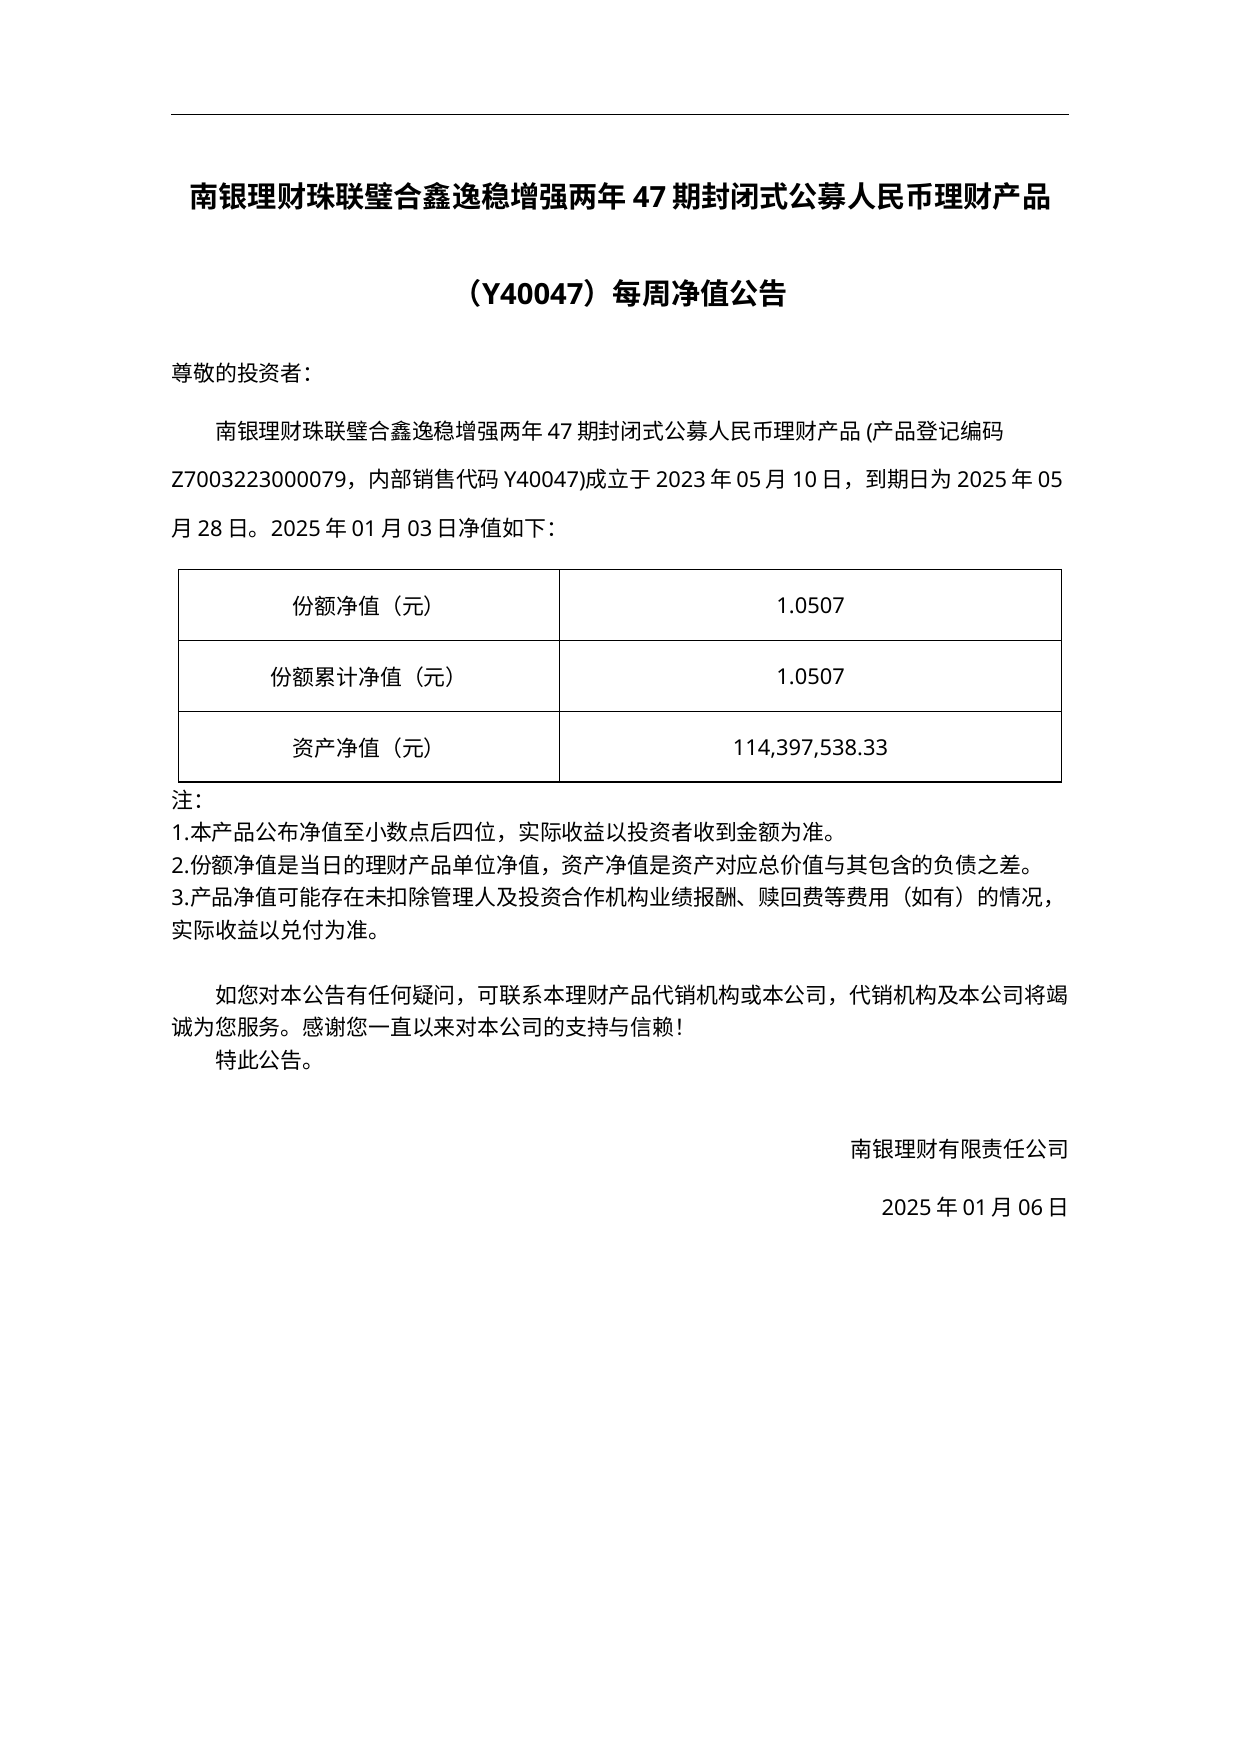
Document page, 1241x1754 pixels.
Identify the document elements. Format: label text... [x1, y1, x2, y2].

table_header 1.0507 [560, 570, 1061, 640]
text 南银理财有限责任公司 [171, 1132, 1069, 1164]
text 3.产品净值可能存在未扣除管理人及投资合作机构业绩报酬、赎回费等费用（如有）的情况，实际收益以兑付为准。 [171, 880, 1069, 945]
table_cell 114,397,538.33 [560, 712, 1061, 781]
text 1.本产品公布净值至小数点后四位，实际收益以投资者收到金额为准。 [171, 815, 1069, 847]
table_cell 1.0507 [560, 641, 1061, 711]
text 南银理财珠联璧合鑫逸稳增强两年47期封闭式公募人民币理财产品 (产品登记编码Z7003223000079，内部销售代码Y40047)成立于2023年05月10日，到期日为2025年05月28日。2025年01月03日净值如下： [171, 413, 1069, 543]
text 2025年01月06日 [171, 1190, 1069, 1222]
text 2.份额净值是当日的理财产品单位净值，资产净值是资产对应总价值与其包含的负债之差。 [171, 847, 1069, 880]
table_header 份额净值（元） [179, 570, 559, 640]
table_cell 资产净值（元） [179, 712, 559, 781]
text 尊敬的投资者： [171, 355, 1069, 388]
text 南银理财珠联璧合鑫逸稳增强两年47期封闭式公募人民币理财产品（Y40047）每周净值公告 [171, 162, 1069, 324]
table_cell 份额累计净值（元） [179, 641, 559, 711]
text 如您对本公告有任何疑问，可联系本理财产品代销机构或本公司，代销机构及本公司将竭诚为您服务。感谢您一直以来对本公司的支持与信赖！ [171, 977, 1069, 1042]
text 特此公告。 [171, 1042, 1069, 1075]
text 注： [171, 782, 1069, 815]
